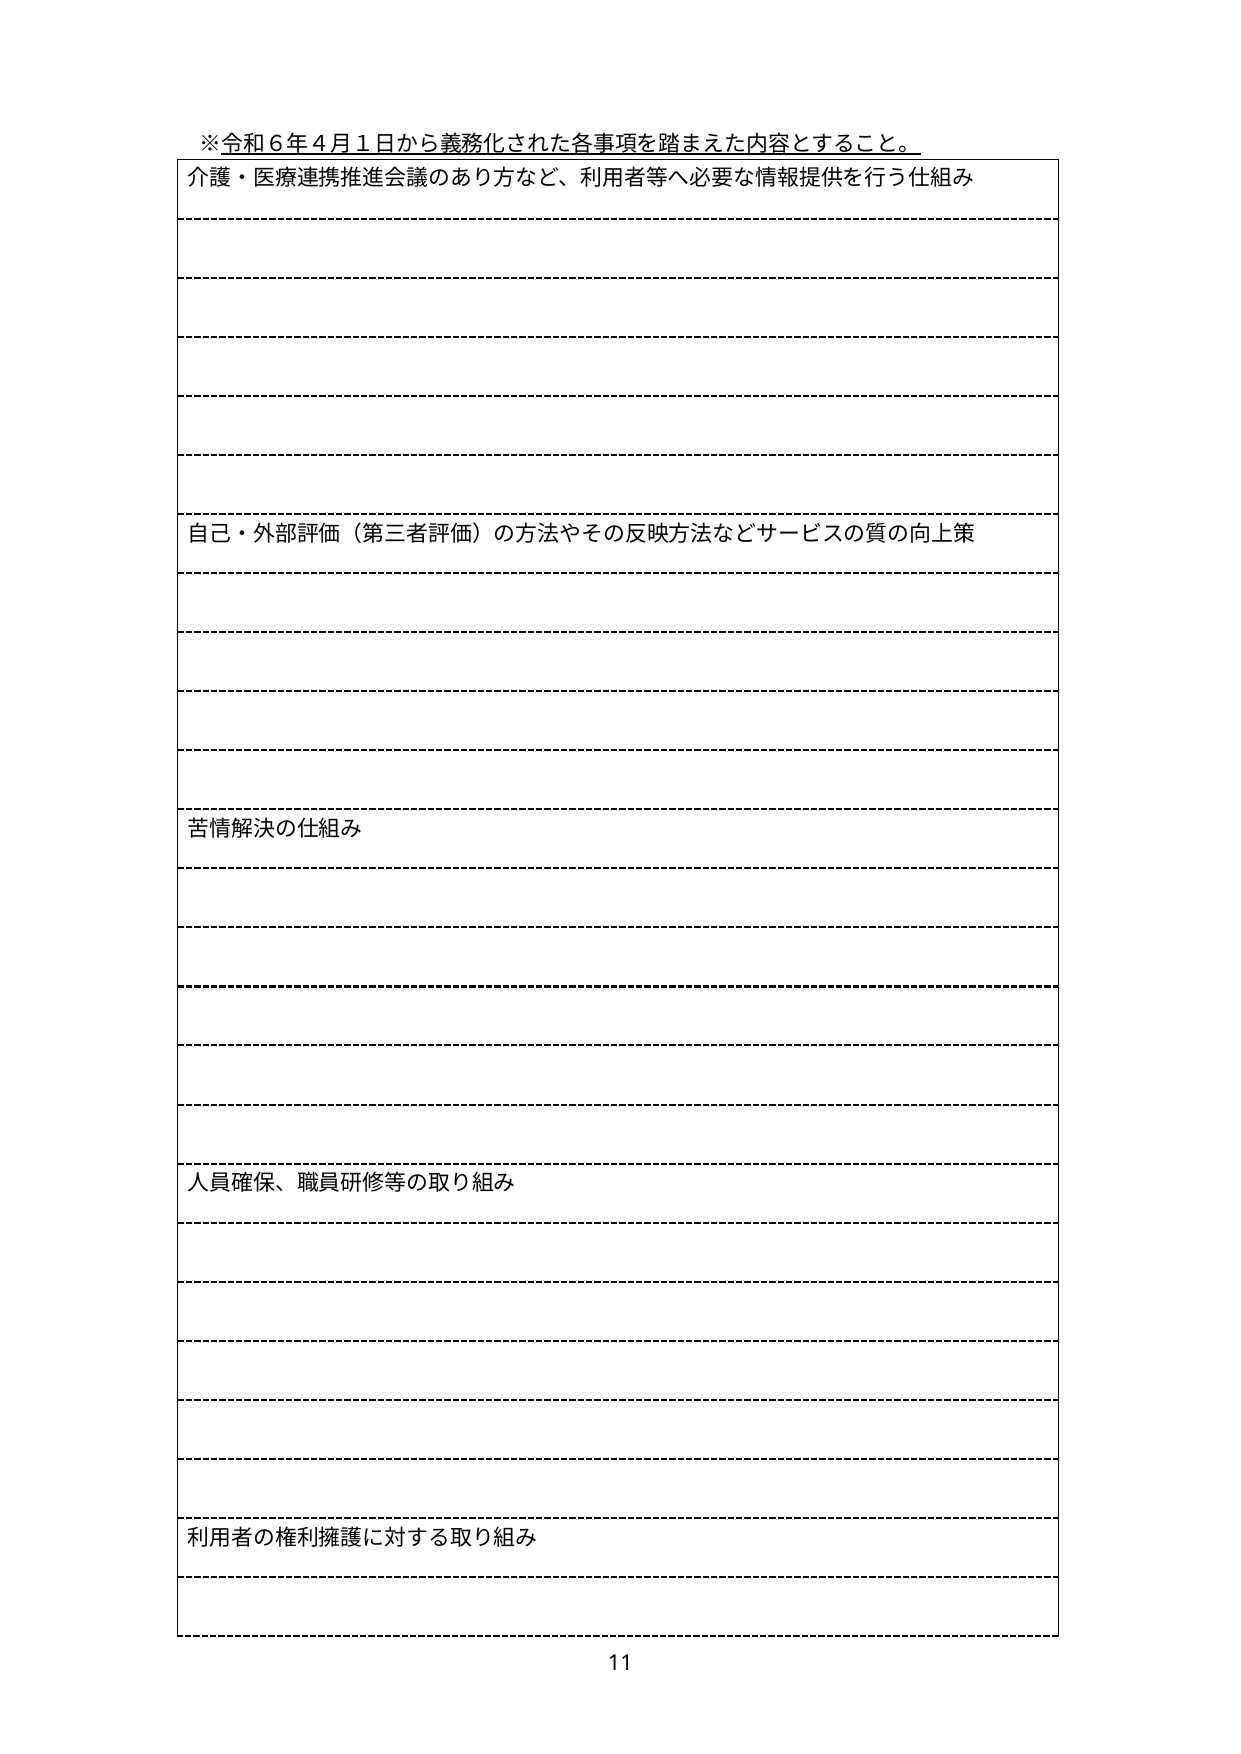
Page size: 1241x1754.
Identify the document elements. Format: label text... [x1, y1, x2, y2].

table_header 介護・医療連携推進会議のあり方など、利用者等へ必要な情報提供を行う仕組み [178, 160, 1058, 217]
table_cell [178, 336, 1058, 395]
table_cell [178, 1576, 1058, 1635]
table_cell [178, 277, 1058, 336]
table_cell 人員確保、職員研修等の取り組み [178, 1163, 1058, 1222]
text ※令和６年４月１日から義務化された各事項を踏まえた内容とすること。 [177, 126, 1063, 158]
table_cell 苦情解決の仕組み [178, 808, 1058, 867]
table_cell [178, 572, 1058, 631]
table_cell 利用者の権利擁護に対する取り組み [178, 1517, 1058, 1576]
table_cell [178, 1399, 1058, 1458]
table_cell [178, 218, 1058, 277]
table_cell [178, 985, 1058, 1044]
table_cell [178, 926, 1058, 985]
table_cell 自己・外部評価（第三者評価）の方法やその反映方法などサービスの質の向上策 [178, 513, 1058, 572]
table_cell [178, 1104, 1058, 1162]
table_cell [178, 1340, 1058, 1399]
table_cell [178, 631, 1058, 690]
table_cell [178, 690, 1058, 749]
table_cell [178, 1044, 1058, 1103]
table_cell [178, 454, 1058, 513]
table_cell [178, 1458, 1058, 1517]
table_cell [178, 749, 1058, 808]
table_cell [178, 395, 1058, 454]
table_cell [178, 1222, 1058, 1281]
table_cell [178, 1281, 1058, 1340]
table_cell [178, 867, 1058, 926]
